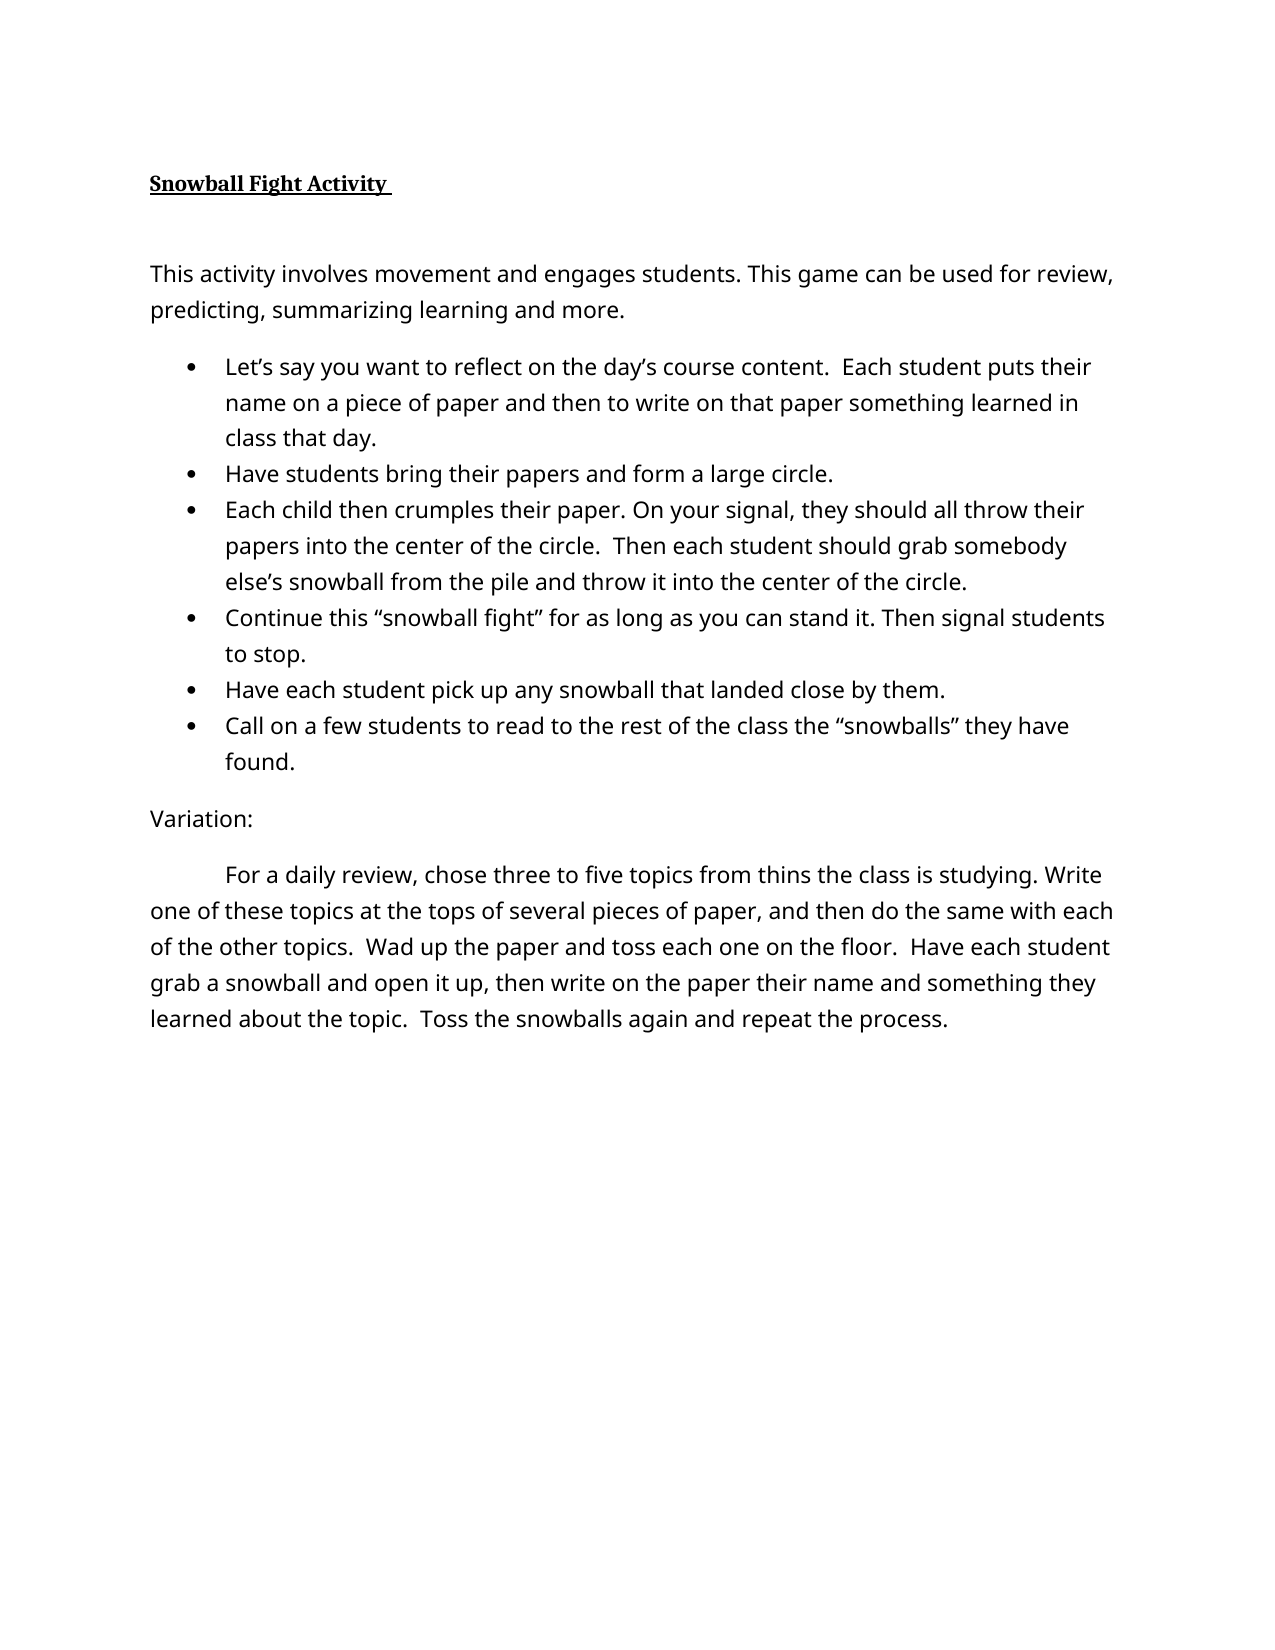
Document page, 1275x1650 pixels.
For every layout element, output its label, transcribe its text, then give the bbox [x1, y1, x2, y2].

list Call on a few students to read to the rest of the class the “snowballs” they have found. [187, 710, 1125, 777]
list Continue this “snowball fight” for as long as you can stand it. Then signal students to stop. [187, 602, 1125, 669]
list Have each student pick up any snowball that landed close by them. [187, 674, 1125, 705]
list Have students bring their papers and form a large circle. [187, 458, 1125, 489]
list Let’s say you want to reflect on the day’s course content. Each student puts their name on a piece of paper and then to write on that paper something learned in class that day. [187, 351, 1125, 454]
text Variation: [150, 803, 1125, 834]
list Each child then crumples their paper. On your signal, they should all throw their papers into the center of the circle. Then each student should grab somebody else’s snowball from the pile and throw it into the center of the circle. [187, 494, 1125, 597]
text This activity involves movement and engages students. This game can be used for review, predicting, summarizing learning and more. [150, 258, 1125, 325]
subtitle Snowball Fight Activity [150, 171, 1125, 197]
text For a daily review, chose three to five topics from thins the class is studying. Write one of these topics at the tops of several pieces of paper, and then do the same with each of the other topics. Wad up the paper and toss each one on the floor. Have each student grab a snowball and open it up, then write on the paper their name and something they learned about the topic. Toss the snowballs again and repeat the process. [150, 859, 1125, 1034]
